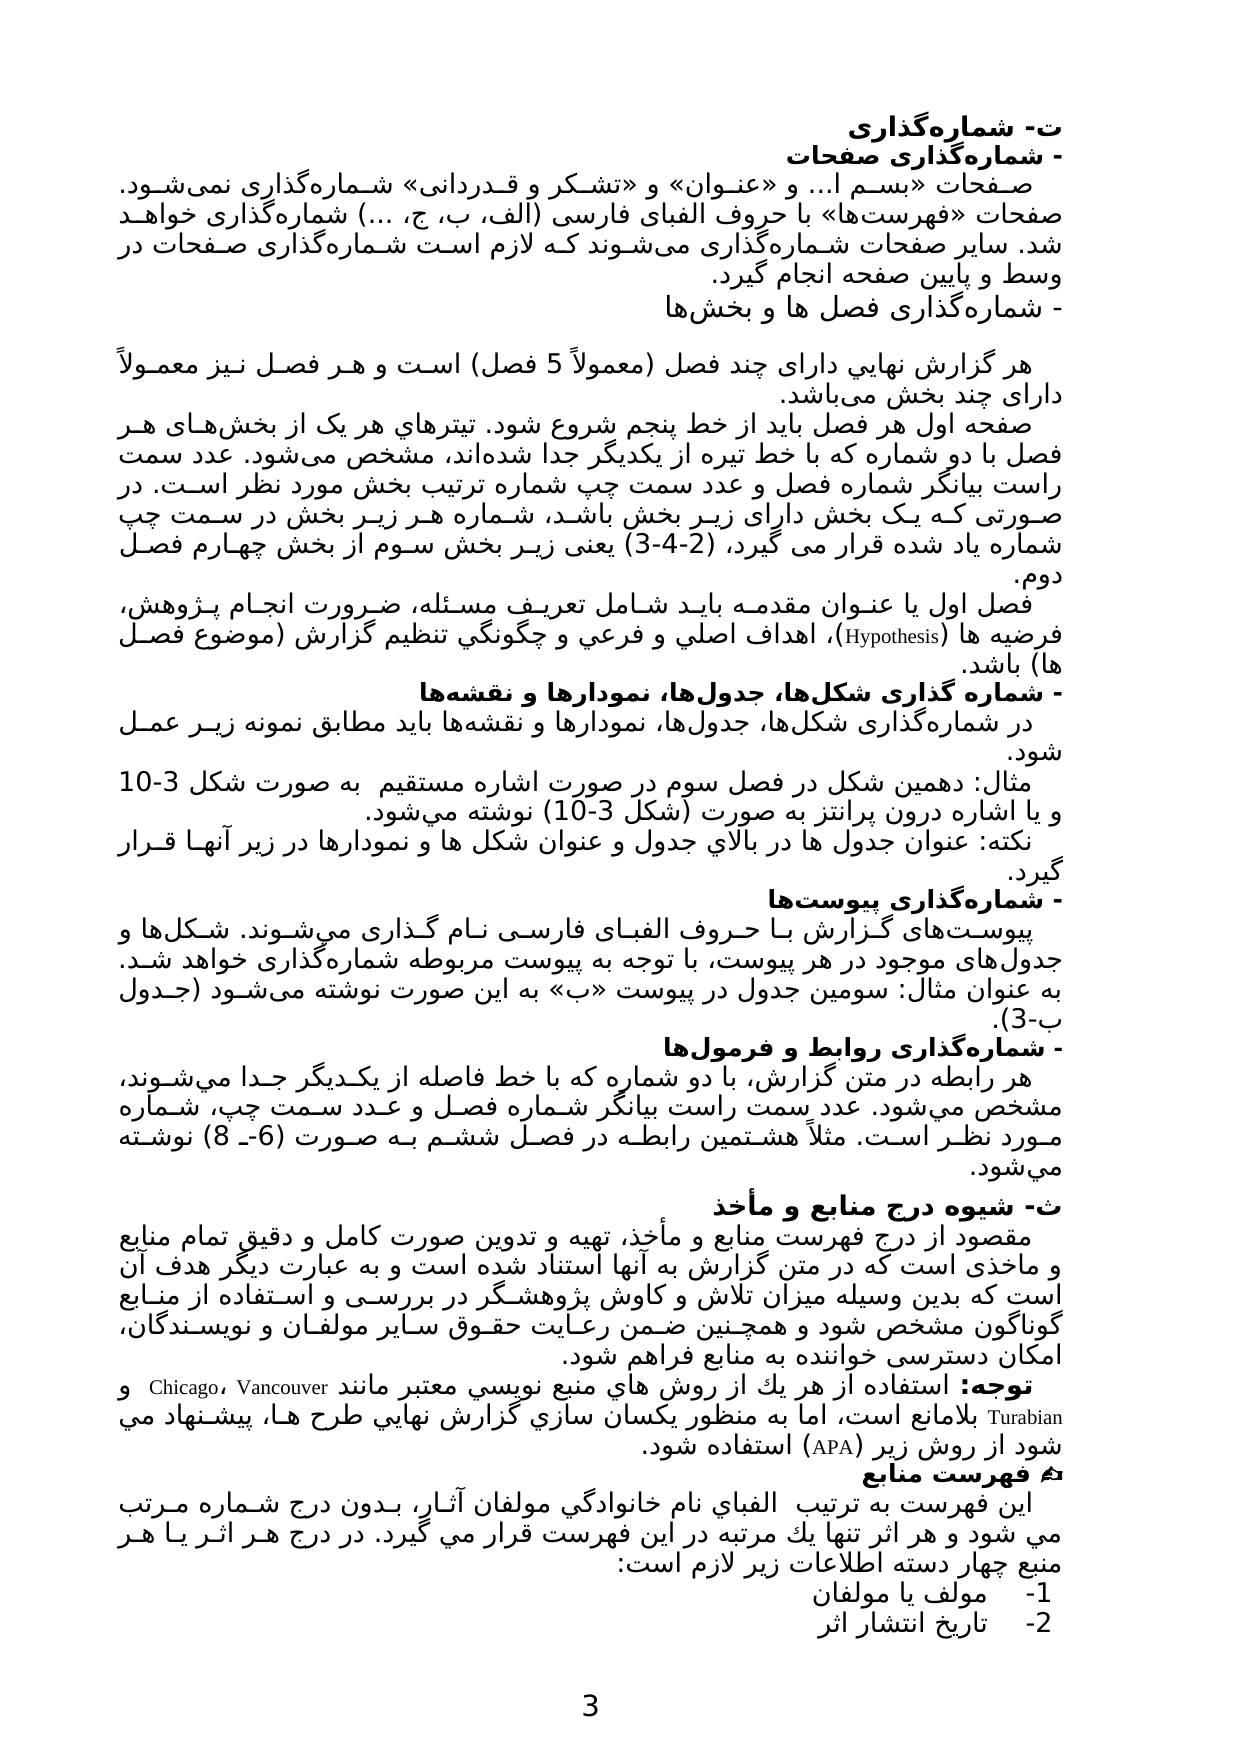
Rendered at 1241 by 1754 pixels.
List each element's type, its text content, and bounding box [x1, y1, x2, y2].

text پیوست‌های گزارش با حروف الفبای فارسی نام گذاری مي‌شوند. شکل‌ها و جدول‌های موجود در هر پیوست، با توجه به پیوست مربوطه شماره‌گذاری خواهد شد. به عنوان مثال: سومین جدول در پیوست «ب» به این صورت نوشته می‌شود (جدول ب-3). [118, 914, 1063, 1034]
text ث- شیوه درج منابع و مأخذ [118, 1191, 1063, 1221]
text مثال: دهمین شکل در فصل سوم در صورت اشاره مستقيم به صورت شكل 3-10 و يا اشاره درون پرانتز به صورت (شکل 3-10) نوشته مي‌شود. [118, 767, 1063, 827]
text - شماره‌گذاری صفحات [118, 142, 1063, 170]
text - شماره‌ گذاری شکل‌ها، جدول‌ها، نمودارها و نقشه‌ها [118, 679, 1063, 707]
text نكته: عنوان جدول ها در بالاي جدول و عنوان شكل ها و نمودارها در زير آنها قرار گيرد. [118, 827, 1063, 887]
text در شماره‌گذاری شکل‌ها، جدول‌ها، نمودارها و نقشه‌ها بايد مطابق نمونه زير عمل شود. [118, 707, 1063, 767]
list تاريخ انتشار اثر [118, 1608, 1026, 1638]
text صفحه اول هر فصل باید از خط پنجم شروع شود. تيترهاي هر یک از بخش‌های هر فصل با دو شماره که با خط تیره از یکدیگر جدا شده‌اند، مشخص می‌شود. عدد سمت راست بیانگر شماره فصل و عدد سمت چپ شماره ترتیب بخش مورد نظر است. در صورتی که یک بخش دارای زیر بخش باشد، شماره هر زیر بخش در سمت چپ شماره ياد شده قرار می گیرد، (2-4-3) یعنی زیر بخش سوم از بخش چهارم فصل دوم. [118, 410, 1063, 589]
text صفحات «بسم ا... و «عنوان» و «تشکر و قدردانی» شماره‌گذاری نمی‌شود. صفحات «فهرست‌ها» با حروف الفبای فارسی (الف، ب، ج، ...) شماره‌گذاری خواهد شد. سایر صفحات شماره‌گذاری می‌شوند که لازم است شماره‌گذاری صفحات در وسط و پایین صفحه انجام گیرد. [118, 170, 1063, 290]
text - شماره‌گذاری پیوست‌ها [118, 887, 1063, 914]
text ت- شماره‌گذاری [118, 112, 1063, 142]
text توجه: استفاده از هر يك از روش هاي منبع نويسي معتبر مانند Chicago، Vancouver وTurabian بلامانع است، اما به منظور يكسان سازي گزارش نهايي طرح ها، پيشنهاد مي شود از روش زير (APA) استفاده شود. [118, 1371, 1063, 1461]
list مولف يا مولفان [118, 1578, 1026, 1608]
text هر رابطه در متن گزارش، با دو شماره که با خط فاصله از یکدیگر جدا مي‌شوند، مشخص مي‌شود. عدد سمت راست بیانگر شماره فصل و عدد سمت چپ، شماره مورد نظر است. مثلاً هشتمین رابطه در فصل ششم به صورت (6- 8) نوشته مي‌شود. [118, 1062, 1063, 1182]
text فهرست منابع [118, 1461, 1063, 1488]
text - شماره‌گذاری روابط و فرمول‌ها [118, 1034, 1063, 1062]
text هر گزارش نهايي دارای چند فصل (معمولاً 5 فصل) است و هر فصل نیز معمولاً دارای چند بخش می‌باشد. [118, 350, 1063, 410]
text فصل اول يا عنوان مقدمه بايد شامل تعريف مسئله، ضرورت انجام پژوهش، فرضيه ها (Hypothesis)، اهداف اصلي و فرعي و چگونگي تنظيم گزارش (موضوع فصل ها) باشد. [118, 589, 1063, 679]
text مقصود از درج فهرست منابع و مأخذ، تهیه و تدوین صورت کامل و دقیق تمام منابع و ماخذی است که در متن گزارش به آنها استناد شده است و به عبارت دیگر هدف آن است که بدین وسیله میزان تلاش و کاوش پژوهشگر در بررسی و استفاده از منابع گوناگون مشخص شود و همچنین ضمن رعایت حقوق سایر مولفان و نویسندگان، امکان دسترسی خواننده به منابع فراهم شود. [118, 1221, 1063, 1371]
text اين فهرست به ترتيب الفباي نام خانوادگي مولفان آثار، بدون درج شماره مرتب مي شود و هر اثر تنها يك مرتبه در اين فهرست قرار مي گيرد. در درج هر اثر يا هر منبع چهار دسته اطلاعات زير لازم است: [118, 1488, 1063, 1578]
text - شماره‌گذاری فصل ها و بخش‌ها [118, 290, 1063, 324]
